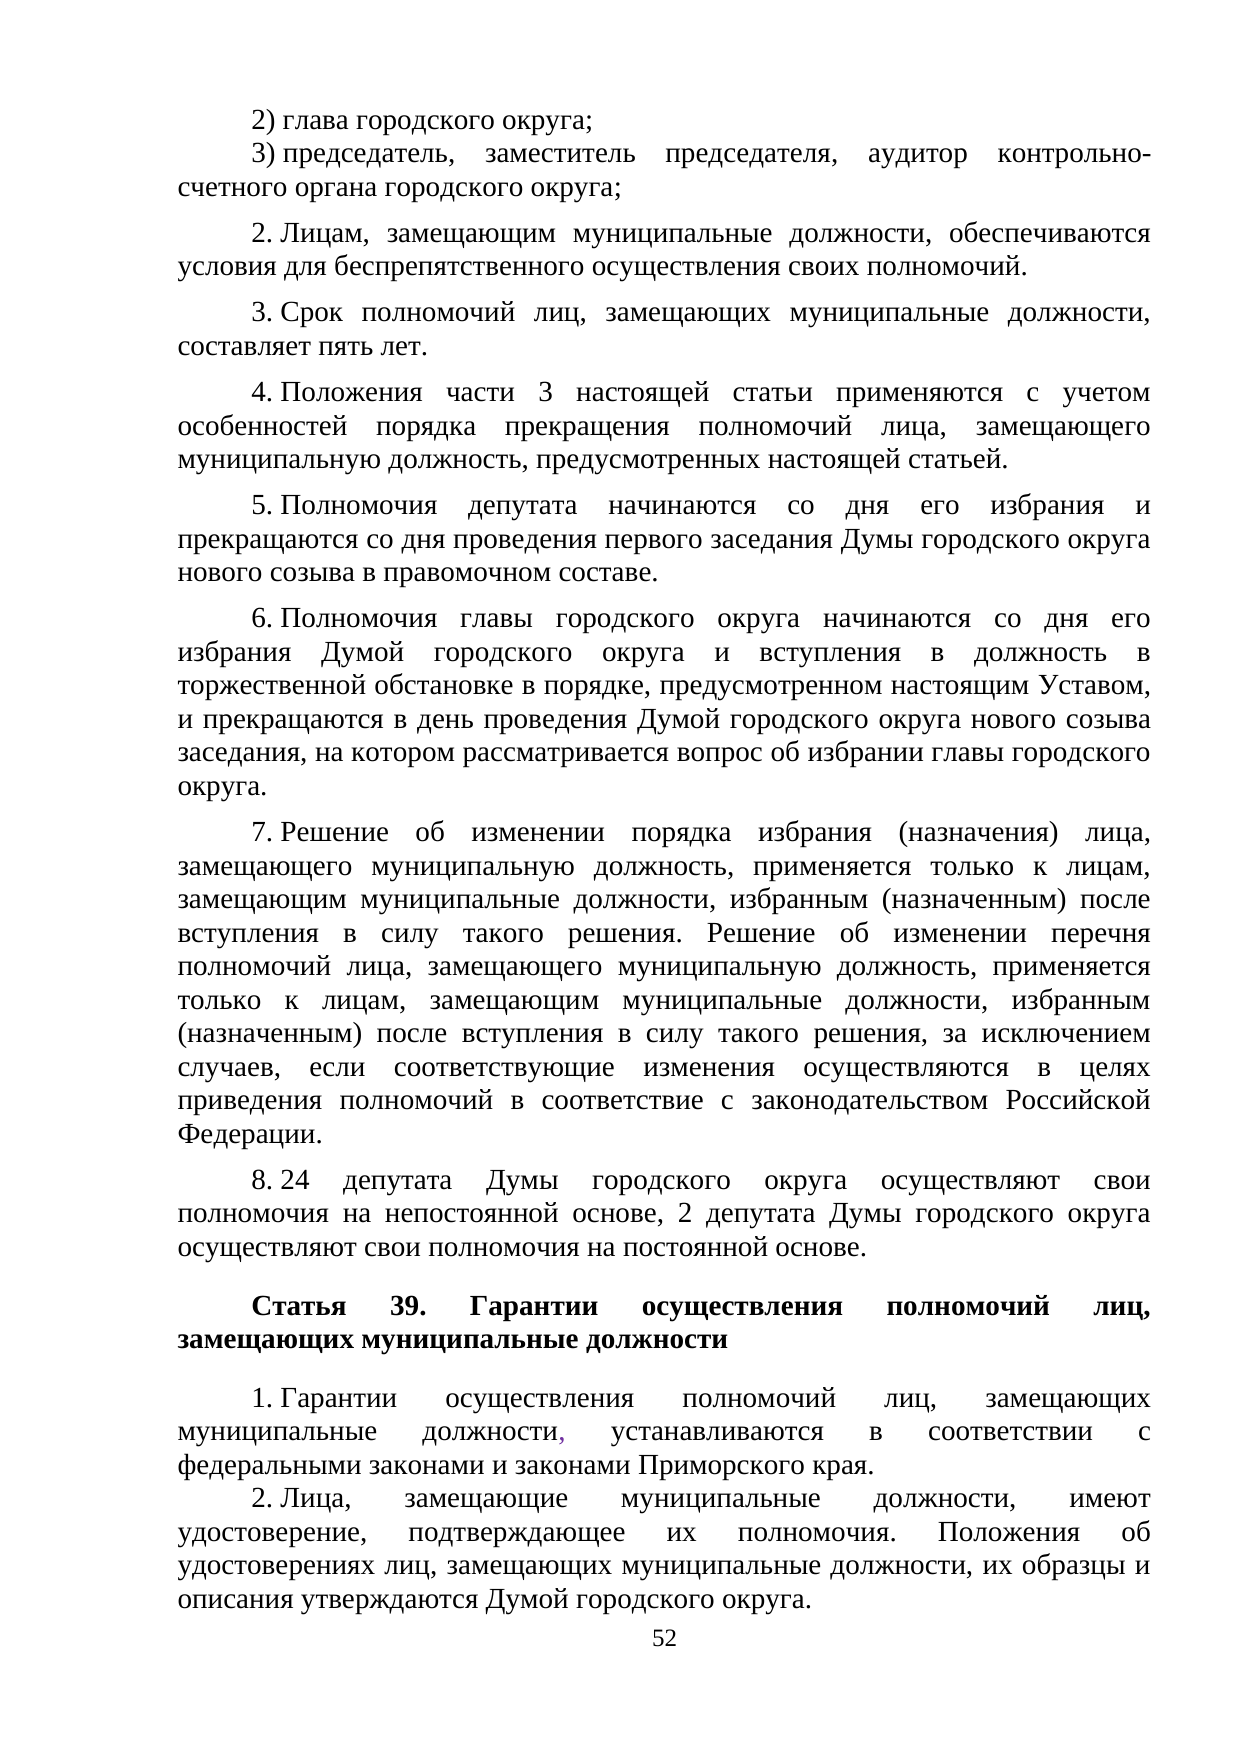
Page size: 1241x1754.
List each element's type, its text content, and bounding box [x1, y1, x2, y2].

text 3) председатель, заместитель председателя, аудитор контрольно-счетного органа городского округа; [177, 135, 1152, 202]
text 3. Срок полномочий лиц, замещающих муниципальные должности, составляет пять лет. [177, 294, 1152, 362]
text 5. Полномочия депутата начинаются со дня его избрания и прекращаются со дня проведения первого заседания Думы городского округа нового созыва в правомочном составе. [177, 487, 1152, 588]
text 6. Полномочия главы городского округа начинаются со дня его избрания Думой городского округа и вступления в должность в торжественной обстановке в порядке, предусмотренном настоящим Уставом, и прекращаются в день проведения Думой городского округа нового созыва заседания, на котором рассматривается вопрос об избрании главы городского округа. [177, 600, 1152, 802]
text 2. Лицам, замещающим муниципальные должности, обеспечиваются условия для беспрепятственного осуществления своих полномочий. [177, 215, 1152, 282]
text 2. Лица, замещающие муниципальные должности, имеют удостоверение, подтверждающее их полномочия. Положения об удостоверениях лиц, замещающих муниципальные должности, их образцы и описания утверждаются Думой городского округа. [177, 1480, 1152, 1614]
text 2) глава городского округа; [177, 102, 1152, 135]
text 1. Гарантии осуществления полномочий лиц, замещающих муниципальные должности, устанавливаются в соответствии с федеральными законами и законами Приморского края. [177, 1380, 1152, 1480]
text 4. Положения части 3 настоящей статьи применяются с учетом особенностей порядка прекращения полномочий лица, замещающего муниципальную должность, предусмотренных настоящей статьей. [177, 374, 1152, 475]
text 8. 24 депутата Думы городского округа осуществляют свои полномочия на непостоянной основе, 2 депутата Думы городского округа осуществляют свои полномочия на постоянной основе. [177, 1162, 1152, 1263]
text Статья 39. Гарантии осуществления полномочий лиц, замещающих муниципальные должности [177, 1288, 1152, 1355]
text 7. Решение об изменении порядка избрания (назначения) лица, замещающего муниципальную должность, применяется только к лицам, замещающим муниципальные должности, избранным (назначенным) после вступления в силу такого решения. Решение об изменении перечня полномочий лица, замещающего муниципальную должность, применяется только к лицам, замещающим муниципальные должности, избранным (назначенным) после вступления в силу такого решения, за исключением случаев, если соответствующие изменения осуществляются в целях приведения полномочий в соответствие с законодательством Российской Федерации. [177, 814, 1152, 1149]
